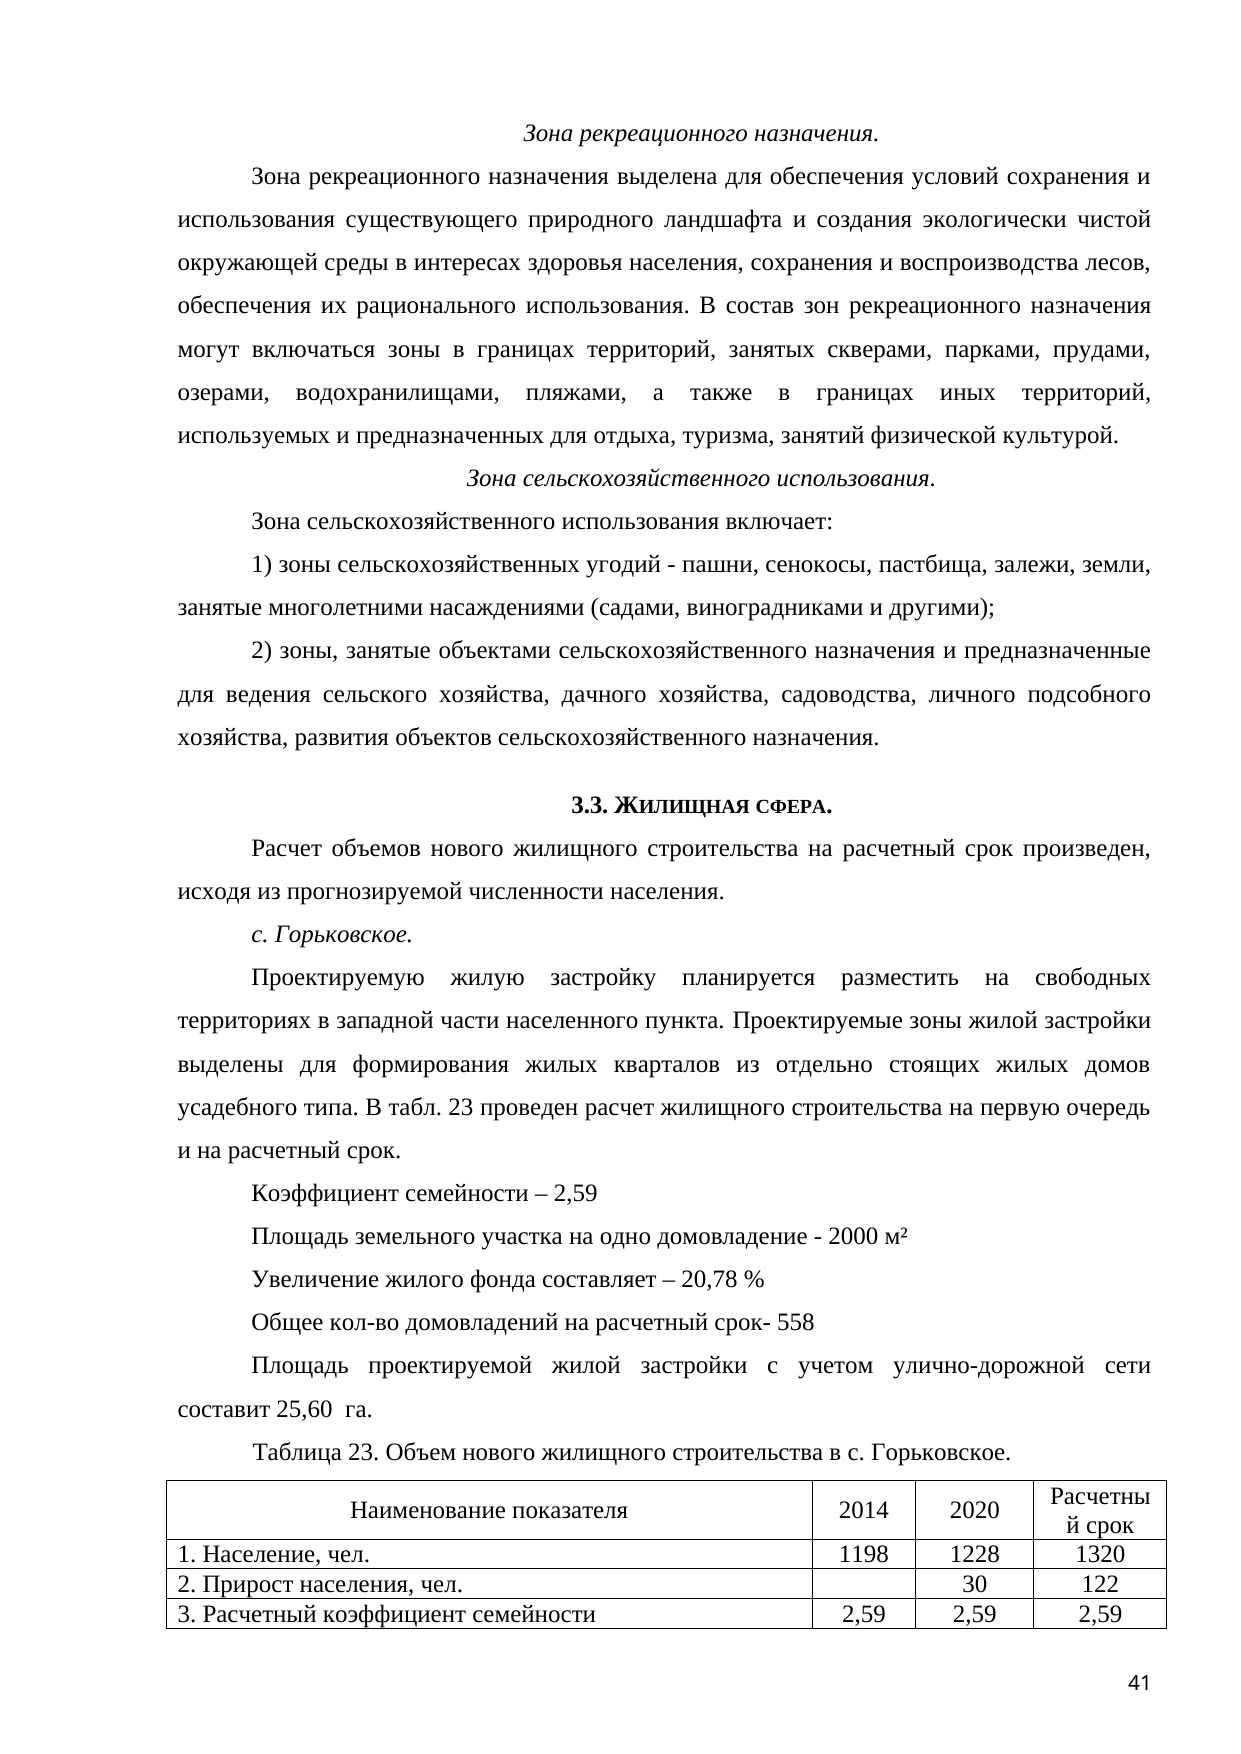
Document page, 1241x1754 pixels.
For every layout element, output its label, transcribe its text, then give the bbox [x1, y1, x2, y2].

table_cell 1228 [916, 1540, 1033, 1568]
table_cell 1320 [1034, 1540, 1166, 1568]
table_cell [813, 1569, 915, 1598]
text с. Горьковское. [177, 919, 1152, 948]
table_cell 2. Прирост населения, чел. [167, 1569, 812, 1598]
table_cell 122 [1034, 1569, 1166, 1598]
text Площадь земельного участка на одно домовладение - 2000 м² [177, 1221, 1152, 1250]
table_header 2020 [916, 1481, 1033, 1538]
table_cell 1. Население, чел. [167, 1540, 812, 1568]
text Коэффициент семейности – 2,59 [177, 1178, 1152, 1207]
table_cell 2,59 [916, 1599, 1033, 1628]
table_cell 2,59 [813, 1599, 915, 1628]
table_cell 30 [916, 1569, 1033, 1598]
table_cell 2,59 [1034, 1599, 1166, 1628]
text Зона рекреационного назначения. [177, 118, 1152, 147]
text Проектируемую жилую застройку планируется разместить на свободных территориях в западной части населенного пункта. Проектируемые зоны жилой застройки выделены для формирования жилых кварталов из отдельно стоящих жилых домов усадебного типа. В табл. 23 проведен расчет жилищного строительства на первую очередь и на расчетный срок. [177, 962, 1152, 1164]
text 3.3. Жилищная сфера. [177, 790, 1152, 819]
text 2) зоны, занятые объектами сельскохозяйственного назначения и предназначенные для ведения сельского хозяйства, дачного хозяйства, садоводства, личного подсобного хозяйства, развития объектов сельскохозяйственного назначения. [177, 636, 1152, 751]
text Зона сельскохозяйственного использования включает: [177, 506, 1152, 535]
text Увеличение жилого фонда составляет – 20,78 % [177, 1264, 1152, 1293]
table_cell 1198 [813, 1540, 915, 1568]
text Зона рекреационного назначения выделена для обеспечения условий сохранения и использования существующего природного ландшафта и создания экологически чистой окружающей среды в интересах здоровья населения, сохранения и воспроизводства лесов, обеспечения их рационального использования. В состав зон рекреационного назначения могут включаться зоны в границах территорий, занятых скверами, парками, прудами, озерами, водохранилищами, пляжами, а также в границах иных территорий, используемых и предназначенных для отдыха, туризма, занятий физической культурой. [177, 161, 1152, 449]
text 1) зоны сельскохозяйственных угодий - пашни, сенокосы, пастбища, залежи, земли, занятые многолетними насаждениями (садами, виноградниками и другими); [177, 549, 1152, 621]
table_header 2014 [813, 1481, 915, 1538]
text Расчет объемов нового жилищного строительства на расчетный срок произведен, исходя из прогнозируемой численности населения. [177, 833, 1152, 905]
table_header Наименование показателя [167, 1481, 812, 1538]
table_header Расчетный срок [1034, 1481, 1166, 1538]
text Площадь проектируемой жилой застройки с учетом улично-дорожной сети составит 25,60 га. [177, 1351, 1152, 1422]
table_cell 3. Расчетный коэффициент семейности [167, 1599, 812, 1628]
text Таблица 23. Объем нового жилищного строительства в с. Горьковское. [177, 1437, 1152, 1466]
text Общее кол-во домовладений на расчетный срок- 558 [177, 1307, 1152, 1336]
text Зона сельскохозяйственного использования. [177, 463, 1152, 492]
